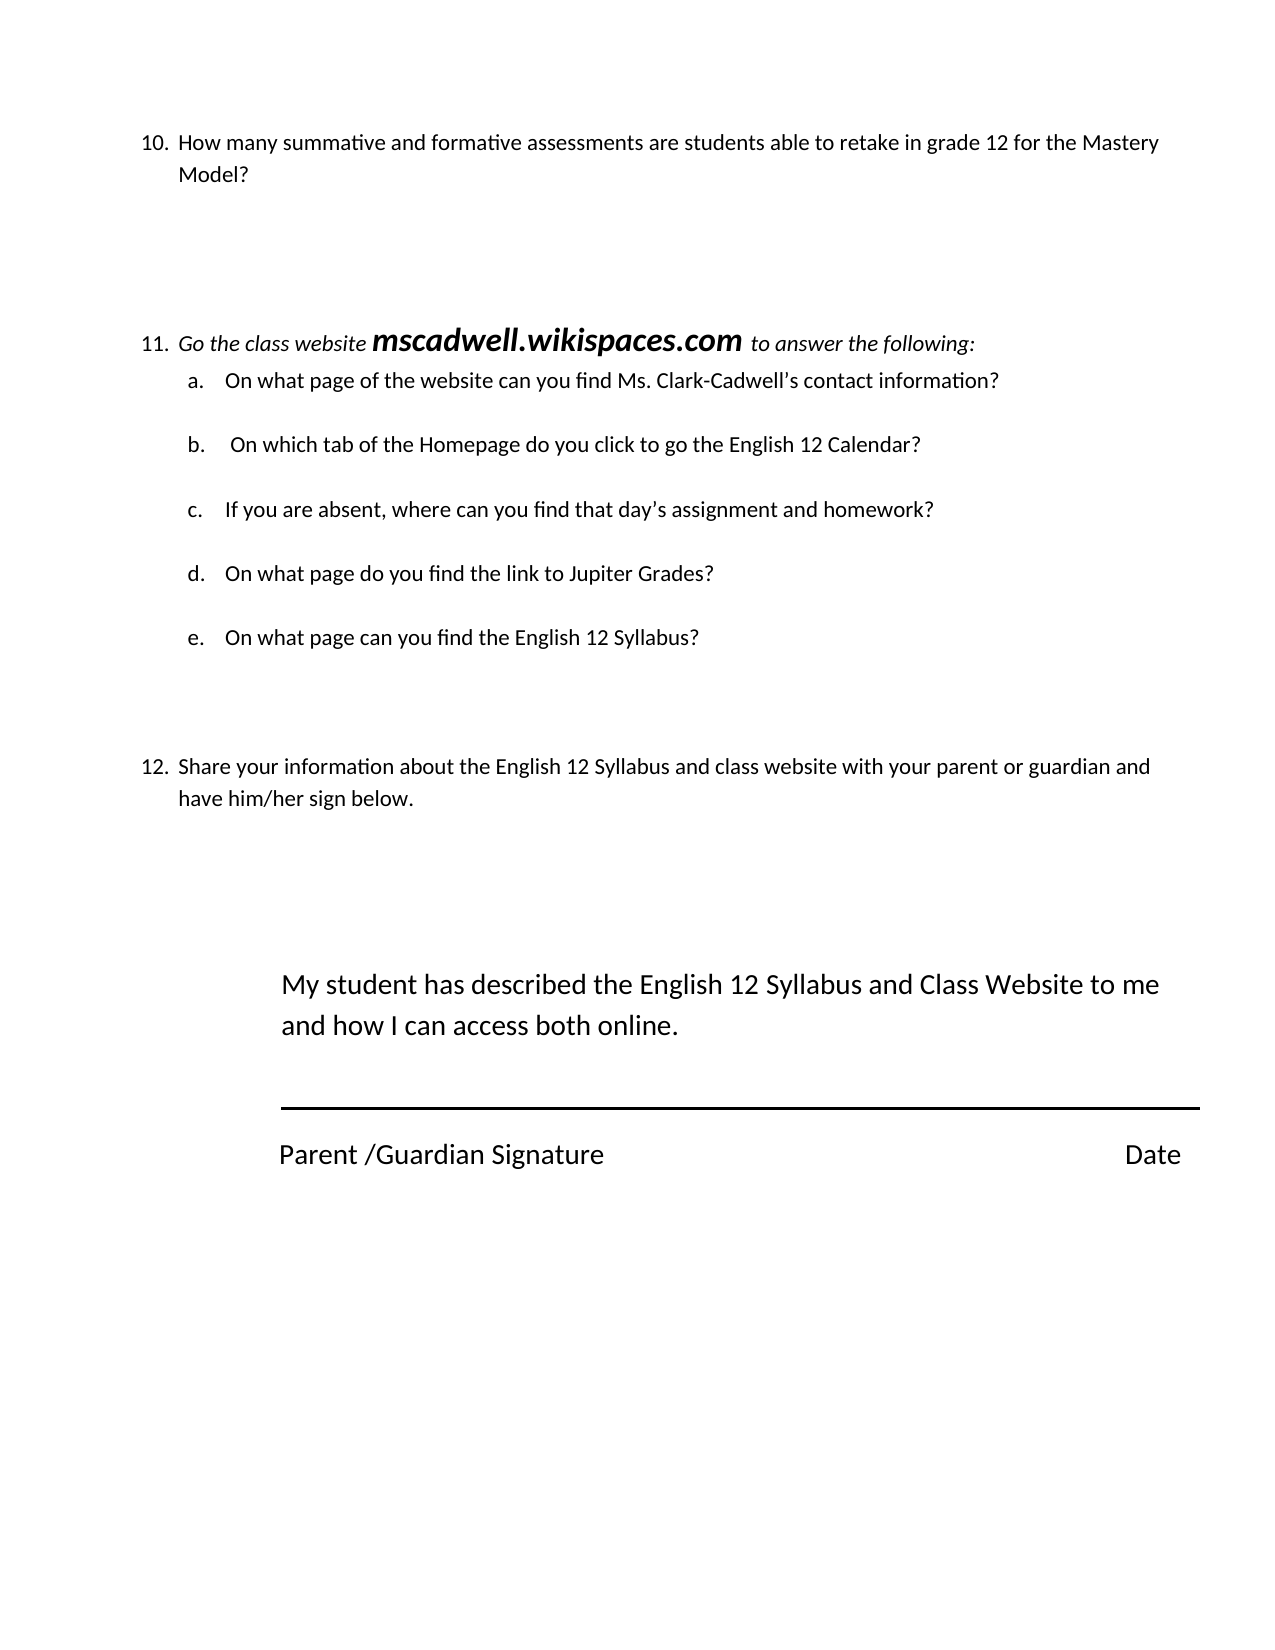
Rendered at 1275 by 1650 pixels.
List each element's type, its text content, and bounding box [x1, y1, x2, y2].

list On what page of the website can you find Ms. Clark-Cadwell’s contact information? [187, 366, 1200, 394]
text My student has described the English 12 Syllabus and Class Website to me and how I can access both online. [281, 966, 1200, 1043]
list How many summative and formative assessments are students able to retake in grade 12 for the Mastery Model? [141, 128, 1200, 188]
list Go the class website mscadwell.wikispaces.com to answer the following: [141, 319, 1200, 360]
list On which tab of the Homepage do you click to go the English 12 Calendar? [187, 430, 1200, 458]
list On what page do you find the link to Jupiter Grades? [187, 559, 1200, 587]
text Parent /Guardian Signature Date [75, 1136, 1200, 1172]
list Share your information about the English 12 Syllabus and class website with your parent or guardian and have him/her sign below. [141, 752, 1200, 812]
list If you are absent, where can you find that day’s assignment and homework? [187, 495, 1200, 523]
list On what page can you find the English 12 Syllabus? [187, 623, 1200, 652]
